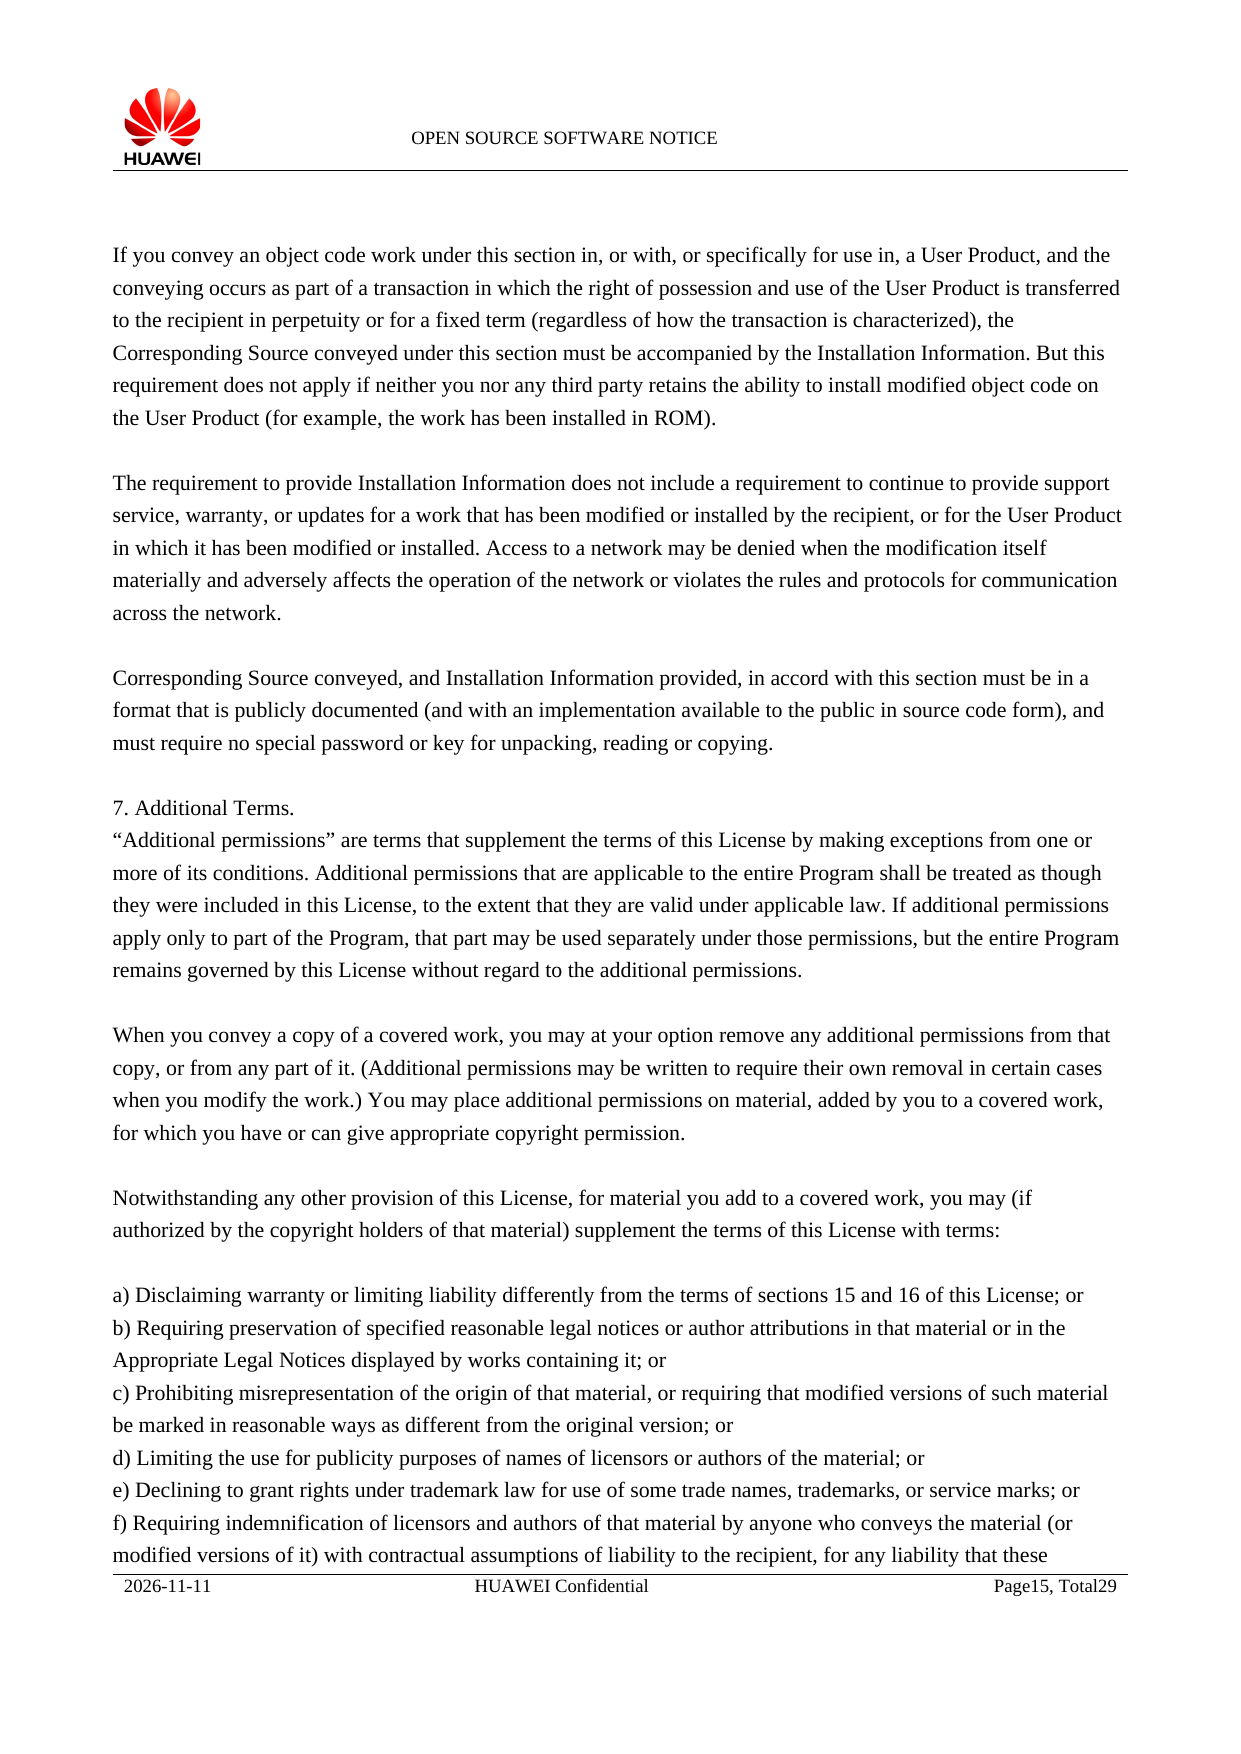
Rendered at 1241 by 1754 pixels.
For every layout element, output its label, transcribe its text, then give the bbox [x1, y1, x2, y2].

picture [124, 88, 201, 165]
